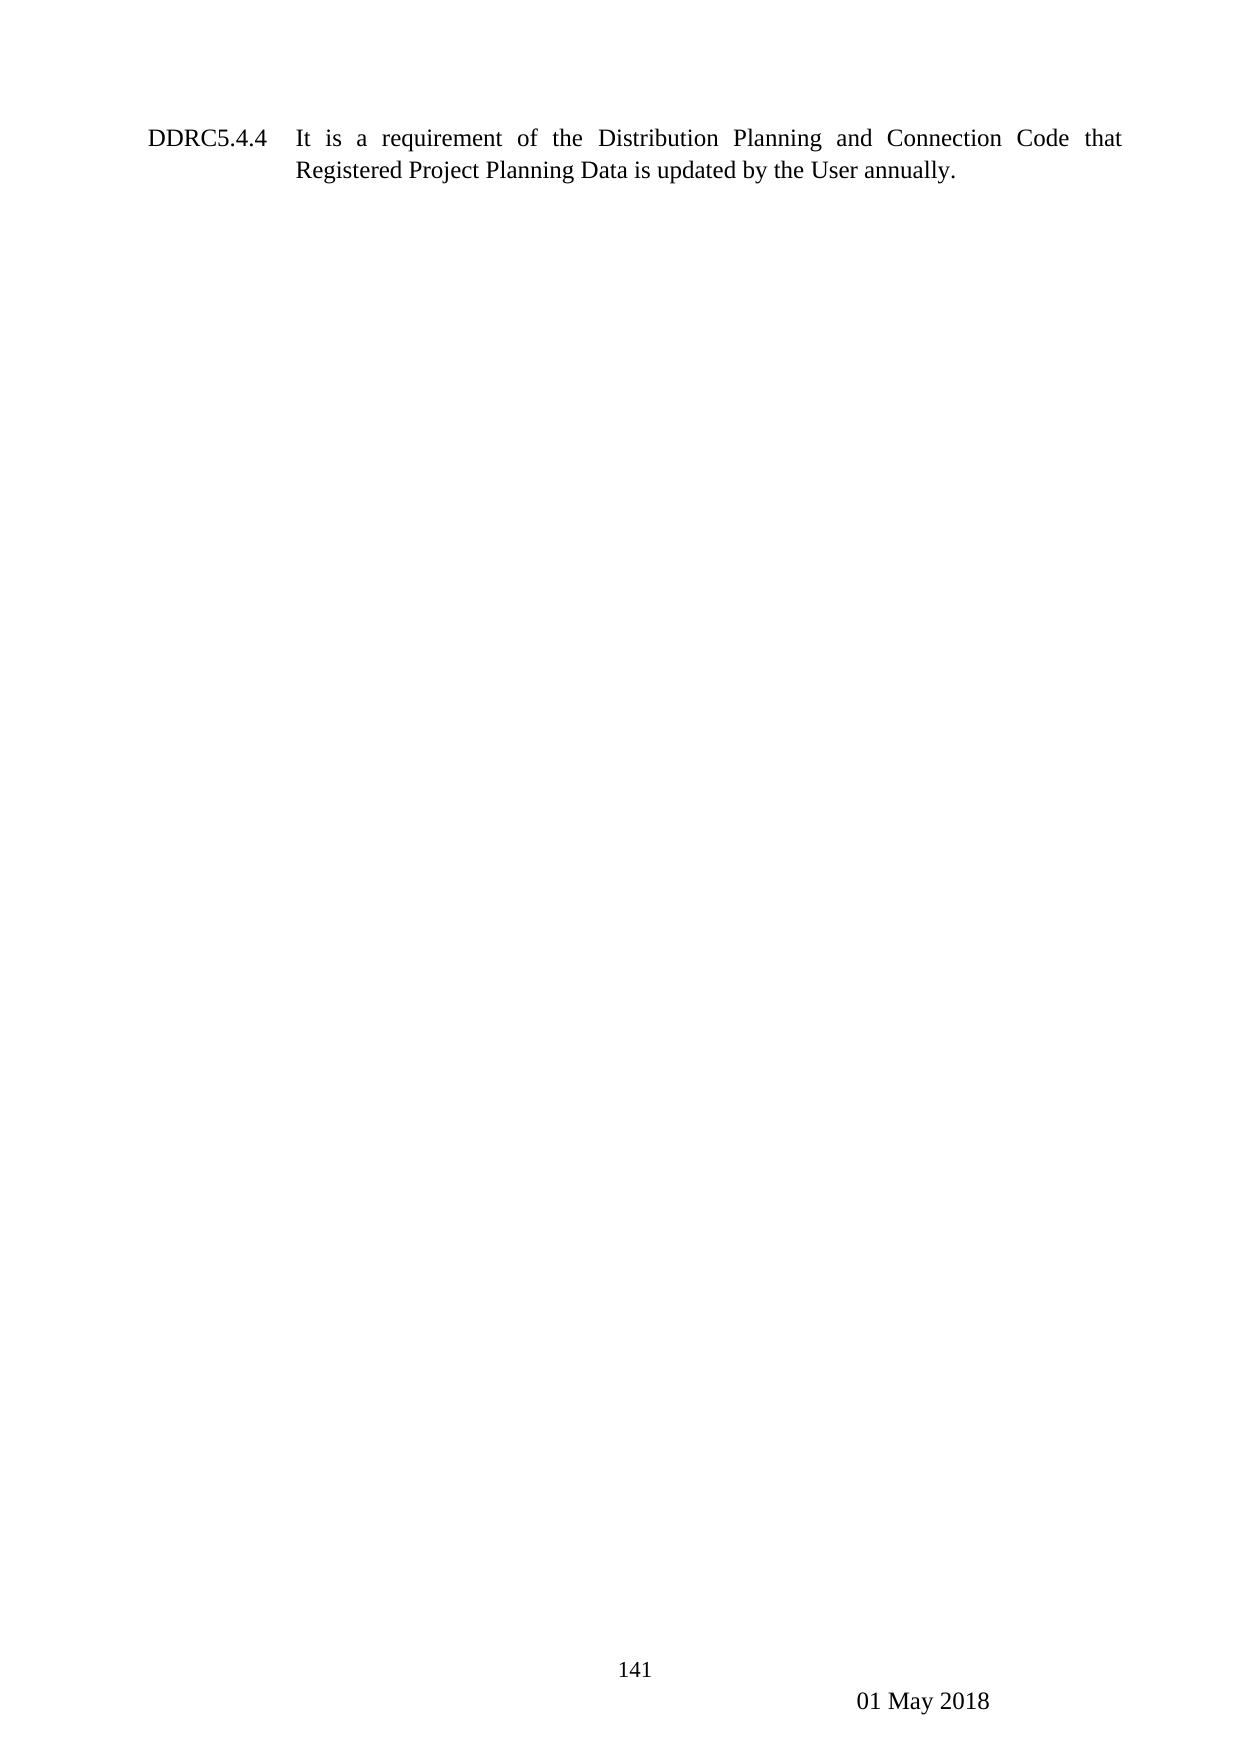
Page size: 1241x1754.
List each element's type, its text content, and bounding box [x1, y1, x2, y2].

text DDRC5.4.4 It is a requirement of the Distribution Planning and Connection Code that Registered Project Planning Data is updated by the User annually. [148, 123, 1122, 184]
